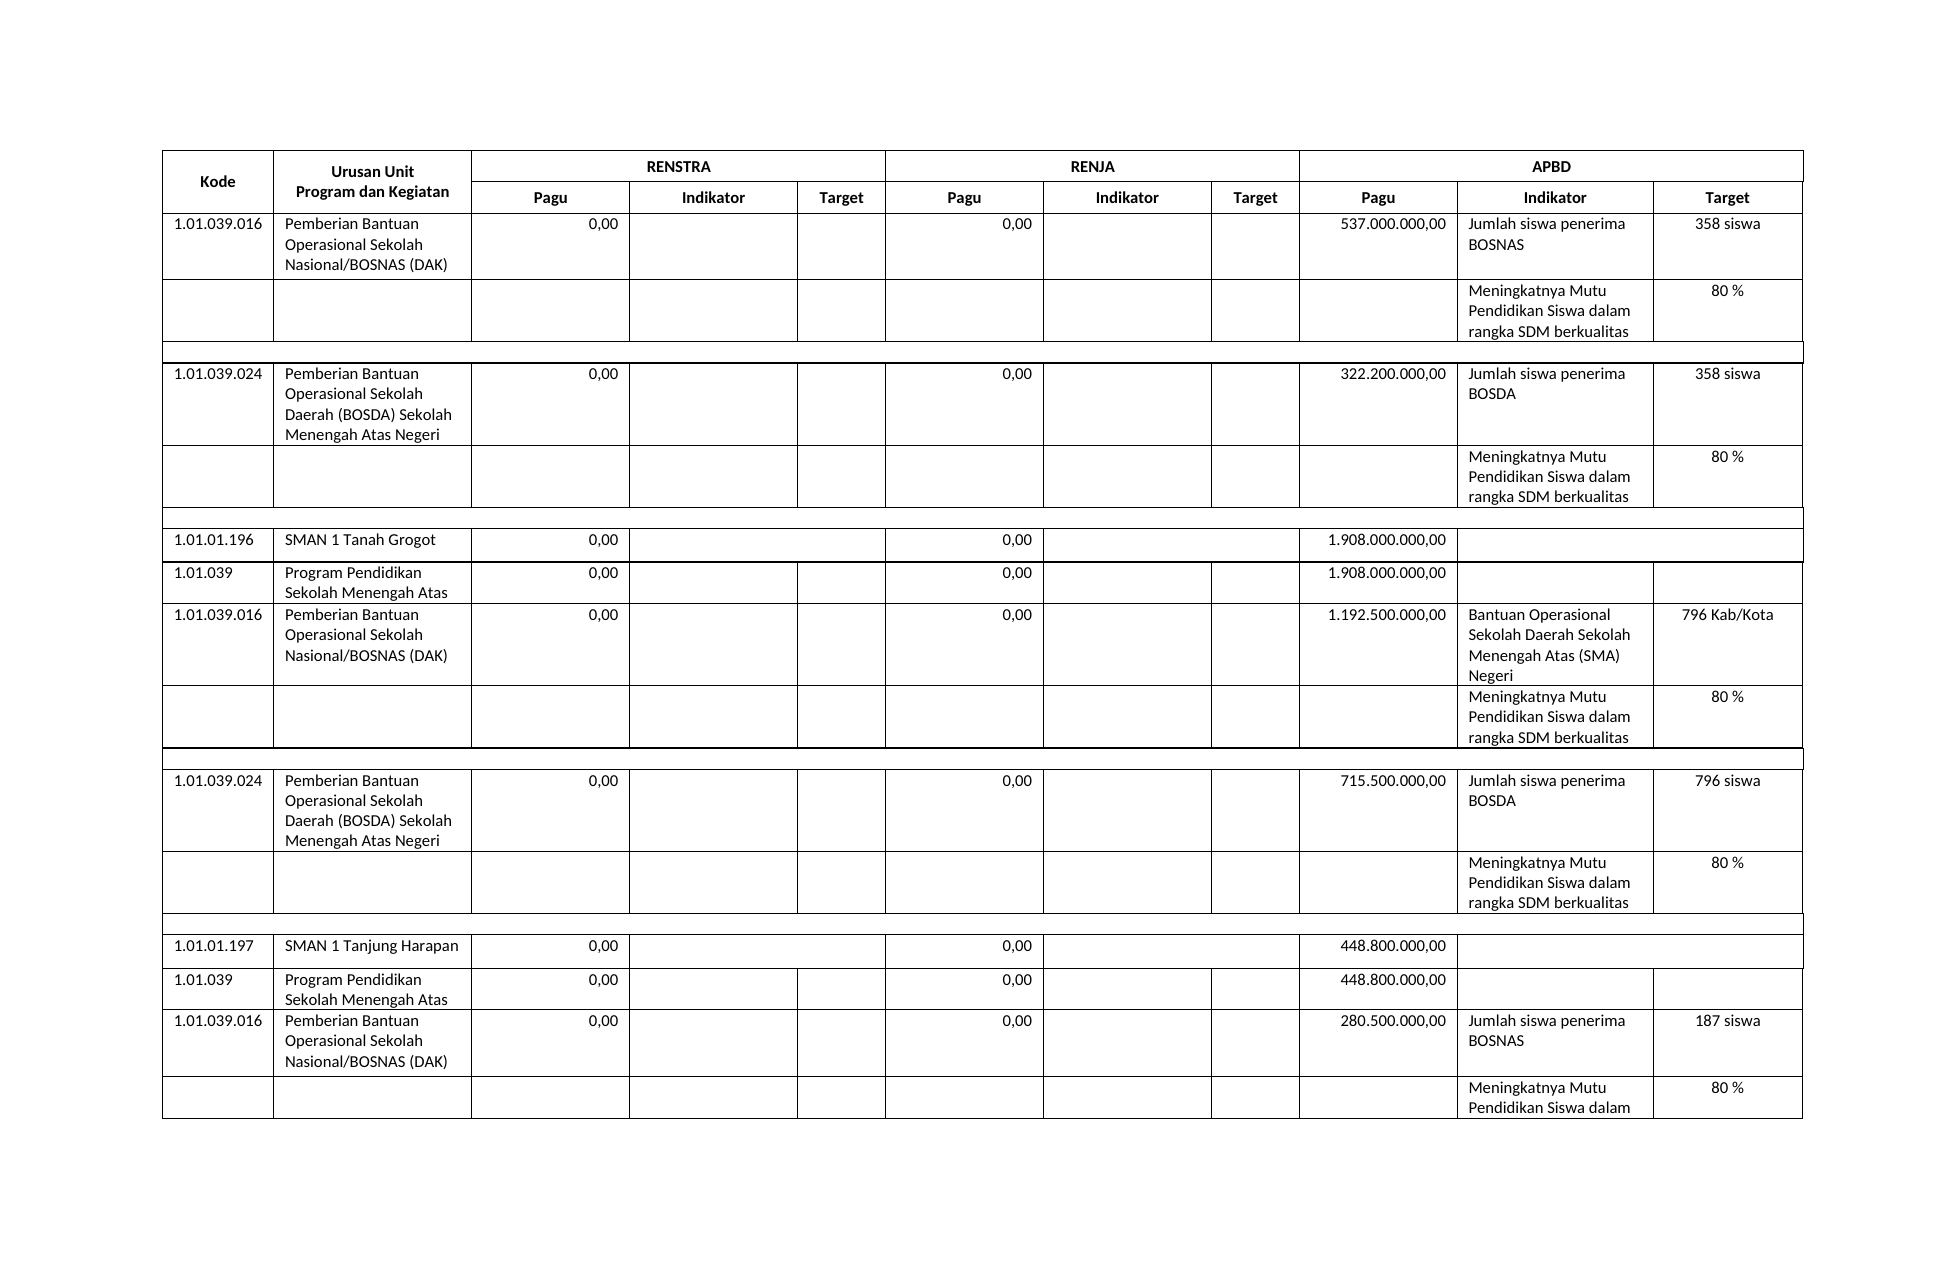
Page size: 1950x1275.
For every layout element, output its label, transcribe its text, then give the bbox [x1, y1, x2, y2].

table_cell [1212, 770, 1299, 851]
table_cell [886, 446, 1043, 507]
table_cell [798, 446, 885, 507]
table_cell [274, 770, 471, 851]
table_cell Indikator [1458, 182, 1653, 212]
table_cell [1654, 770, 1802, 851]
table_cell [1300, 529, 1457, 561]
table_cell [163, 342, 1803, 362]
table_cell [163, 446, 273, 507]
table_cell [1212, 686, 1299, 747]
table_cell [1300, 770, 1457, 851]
table_header Kode [163, 151, 273, 212]
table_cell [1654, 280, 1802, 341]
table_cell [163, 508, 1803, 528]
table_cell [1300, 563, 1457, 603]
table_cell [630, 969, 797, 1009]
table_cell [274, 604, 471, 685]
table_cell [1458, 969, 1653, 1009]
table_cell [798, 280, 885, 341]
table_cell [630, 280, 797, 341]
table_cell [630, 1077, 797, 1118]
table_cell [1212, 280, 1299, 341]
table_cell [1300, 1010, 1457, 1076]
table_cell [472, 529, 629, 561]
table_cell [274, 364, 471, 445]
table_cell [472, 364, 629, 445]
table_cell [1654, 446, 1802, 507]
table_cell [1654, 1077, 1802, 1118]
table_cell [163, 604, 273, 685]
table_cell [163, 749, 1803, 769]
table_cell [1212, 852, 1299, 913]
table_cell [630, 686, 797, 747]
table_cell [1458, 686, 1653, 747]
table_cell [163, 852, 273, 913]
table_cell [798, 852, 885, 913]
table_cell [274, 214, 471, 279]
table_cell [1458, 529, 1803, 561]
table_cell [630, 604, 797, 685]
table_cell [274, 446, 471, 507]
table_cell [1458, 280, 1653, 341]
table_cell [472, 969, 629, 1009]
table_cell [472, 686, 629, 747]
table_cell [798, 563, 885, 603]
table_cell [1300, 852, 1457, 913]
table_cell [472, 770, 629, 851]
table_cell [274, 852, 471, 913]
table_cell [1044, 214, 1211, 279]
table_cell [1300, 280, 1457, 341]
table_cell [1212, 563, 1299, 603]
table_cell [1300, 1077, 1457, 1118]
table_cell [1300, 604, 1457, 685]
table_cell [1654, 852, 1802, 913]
table_cell Pagu [1300, 182, 1457, 212]
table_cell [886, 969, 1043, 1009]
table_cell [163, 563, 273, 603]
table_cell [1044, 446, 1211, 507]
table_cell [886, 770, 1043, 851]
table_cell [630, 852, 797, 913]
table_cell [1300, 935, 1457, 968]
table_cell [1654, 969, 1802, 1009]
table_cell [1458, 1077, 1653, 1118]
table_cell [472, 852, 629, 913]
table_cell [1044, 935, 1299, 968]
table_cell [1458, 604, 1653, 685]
table_header RENJA [886, 151, 1299, 181]
table_cell Target [798, 182, 885, 212]
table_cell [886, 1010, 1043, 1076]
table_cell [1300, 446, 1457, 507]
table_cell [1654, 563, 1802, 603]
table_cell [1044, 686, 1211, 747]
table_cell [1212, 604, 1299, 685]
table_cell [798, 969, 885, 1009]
table_cell Pagu [886, 182, 1043, 212]
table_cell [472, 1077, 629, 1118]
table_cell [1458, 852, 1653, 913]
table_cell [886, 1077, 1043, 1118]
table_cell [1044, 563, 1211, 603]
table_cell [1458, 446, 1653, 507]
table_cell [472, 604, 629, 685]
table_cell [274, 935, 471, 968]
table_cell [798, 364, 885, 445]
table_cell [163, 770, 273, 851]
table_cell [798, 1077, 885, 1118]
table_cell Indikator [630, 182, 797, 212]
table_cell Target [1654, 182, 1802, 212]
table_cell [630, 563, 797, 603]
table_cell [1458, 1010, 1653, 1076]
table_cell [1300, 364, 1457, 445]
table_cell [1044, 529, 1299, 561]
table_header APBD [1300, 151, 1803, 181]
table_cell Indikator [1044, 182, 1211, 212]
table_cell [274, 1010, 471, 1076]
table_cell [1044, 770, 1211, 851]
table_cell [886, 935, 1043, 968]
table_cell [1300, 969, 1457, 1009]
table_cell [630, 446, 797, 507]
table_cell Pagu [472, 182, 629, 212]
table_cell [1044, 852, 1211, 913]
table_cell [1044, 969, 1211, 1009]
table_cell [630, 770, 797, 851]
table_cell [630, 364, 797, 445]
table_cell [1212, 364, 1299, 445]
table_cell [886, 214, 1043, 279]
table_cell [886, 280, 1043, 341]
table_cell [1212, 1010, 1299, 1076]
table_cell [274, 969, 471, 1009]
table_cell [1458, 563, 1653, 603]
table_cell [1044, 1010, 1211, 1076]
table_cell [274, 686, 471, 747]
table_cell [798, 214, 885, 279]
table_header Urusan Unit Program dan Kegiatan [274, 151, 471, 212]
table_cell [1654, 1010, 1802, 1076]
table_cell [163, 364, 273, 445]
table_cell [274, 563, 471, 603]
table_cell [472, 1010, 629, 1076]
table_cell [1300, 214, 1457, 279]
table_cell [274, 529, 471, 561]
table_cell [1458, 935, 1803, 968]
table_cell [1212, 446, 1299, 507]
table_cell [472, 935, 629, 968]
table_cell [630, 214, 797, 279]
table_header RENSTRA [472, 151, 885, 181]
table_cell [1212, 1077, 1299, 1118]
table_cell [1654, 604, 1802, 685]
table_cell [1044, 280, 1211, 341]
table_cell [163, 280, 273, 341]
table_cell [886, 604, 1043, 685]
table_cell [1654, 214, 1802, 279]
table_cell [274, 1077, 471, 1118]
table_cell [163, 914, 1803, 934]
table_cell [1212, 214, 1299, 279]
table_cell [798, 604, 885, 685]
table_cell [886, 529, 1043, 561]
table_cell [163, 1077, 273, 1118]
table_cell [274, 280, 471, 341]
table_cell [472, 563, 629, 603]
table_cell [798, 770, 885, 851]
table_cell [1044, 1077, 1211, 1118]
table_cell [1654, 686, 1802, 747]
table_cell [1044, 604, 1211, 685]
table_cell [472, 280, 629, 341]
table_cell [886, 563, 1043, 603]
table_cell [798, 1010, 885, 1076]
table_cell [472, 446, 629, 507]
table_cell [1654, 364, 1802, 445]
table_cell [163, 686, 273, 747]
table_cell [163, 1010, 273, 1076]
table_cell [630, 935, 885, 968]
table_cell Target [1212, 182, 1299, 212]
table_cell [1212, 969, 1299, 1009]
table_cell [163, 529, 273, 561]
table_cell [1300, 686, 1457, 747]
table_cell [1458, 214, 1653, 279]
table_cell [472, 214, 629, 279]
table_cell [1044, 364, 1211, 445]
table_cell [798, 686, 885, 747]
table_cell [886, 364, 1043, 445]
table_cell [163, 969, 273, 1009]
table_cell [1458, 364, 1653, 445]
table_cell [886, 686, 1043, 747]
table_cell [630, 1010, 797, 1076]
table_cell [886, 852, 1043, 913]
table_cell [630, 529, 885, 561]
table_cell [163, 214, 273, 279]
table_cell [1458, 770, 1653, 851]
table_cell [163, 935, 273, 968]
